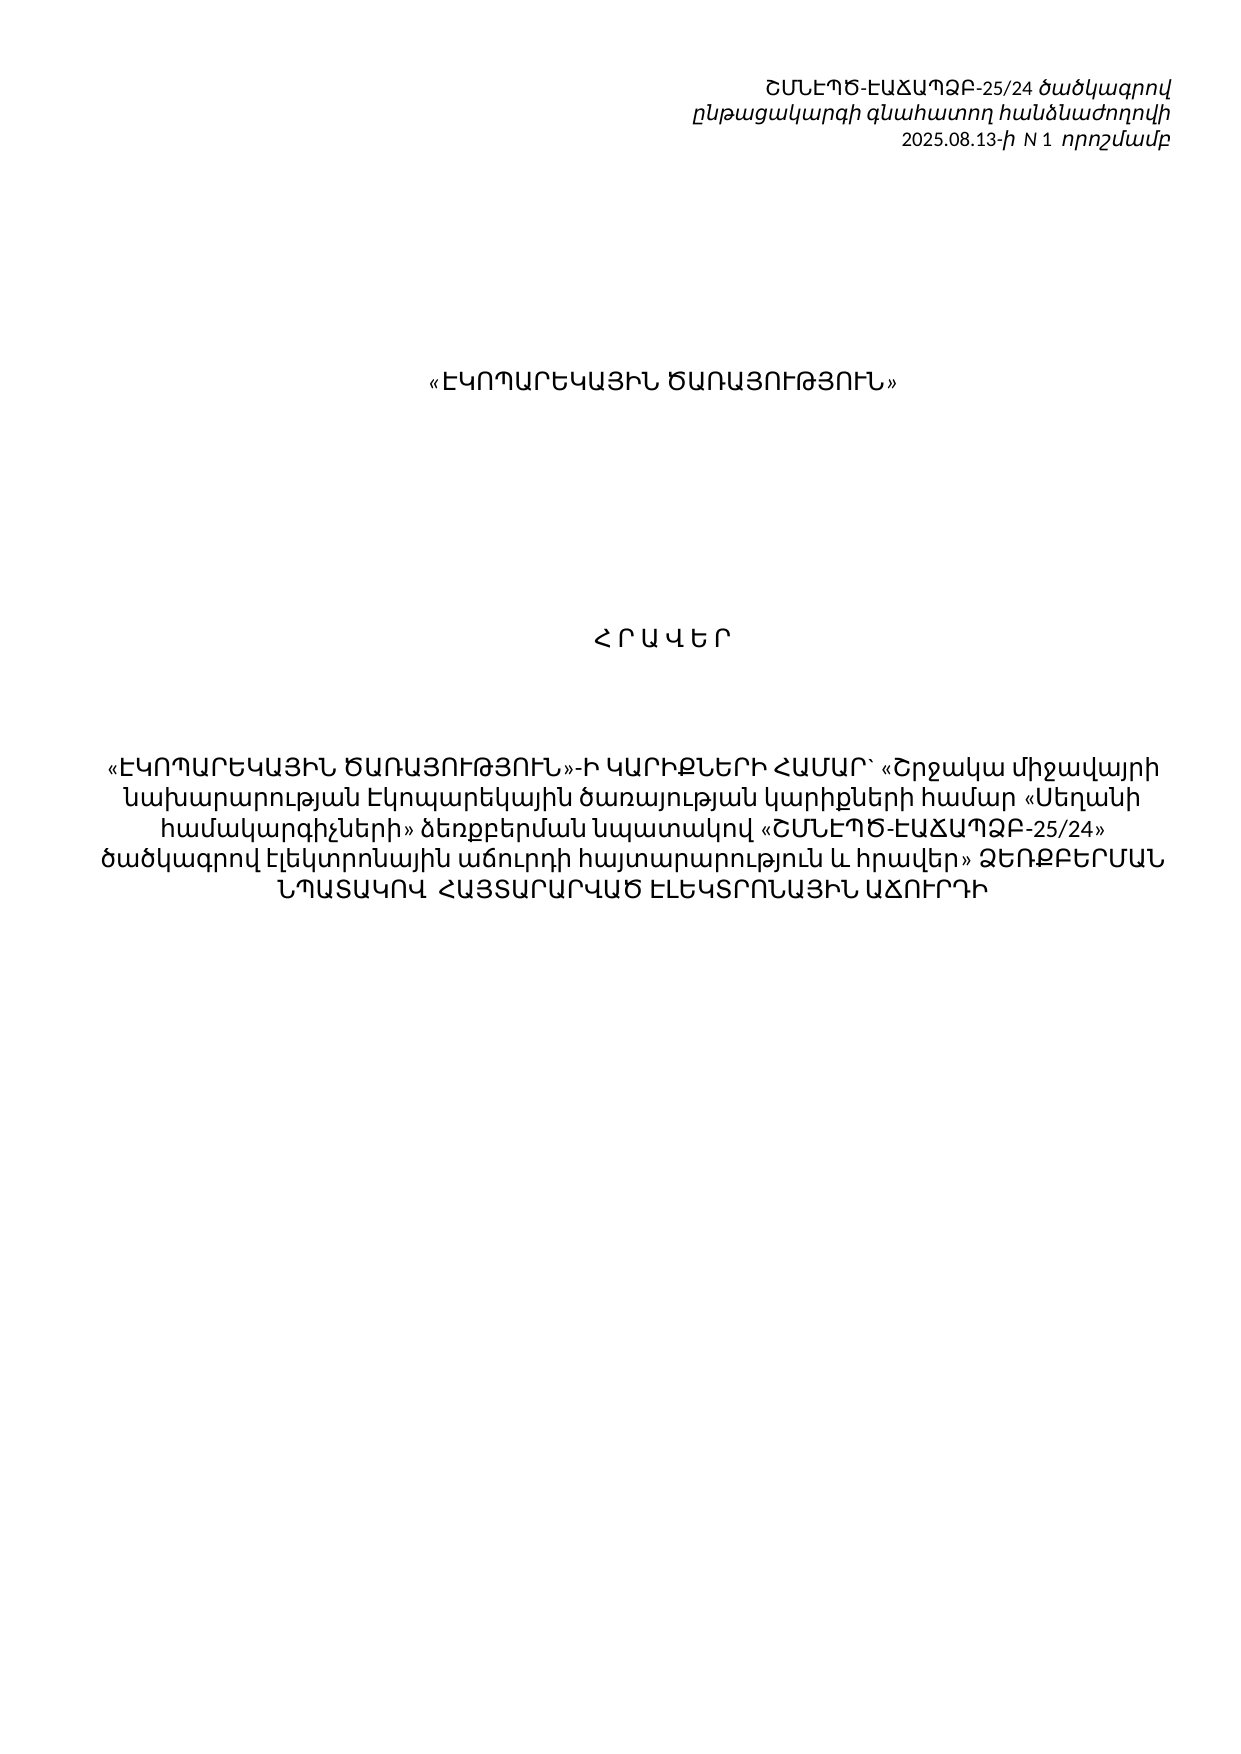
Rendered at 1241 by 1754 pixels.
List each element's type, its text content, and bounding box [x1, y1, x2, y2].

text « ԷԿՈՊԱՐԵԿԱՅԻՆ ԾԱՌԱՅՈՒԹՅՈՒՆ» [94, 366, 1172, 397]
text «ԷԿՈՊԱՐԵԿԱՅԻՆ ԾԱՌԱՅՈՒԹՅՈՒՆ»-Ի ԿԱՐԻՔՆԵՐԻ ՀԱՄԱՐ` «Շրջակա միջավայրի նախարարության Էկոպարեկային ծառայության կարիքների համար «Սեղանի համակարգիչների» ձեռքբերման նպատակով «ՇՄՆԷՊԾ-ԷԱՃԱՊՁԲ-25/24» ծածկագրով էլեկտրոնային աճուրդի հայտարարություն և հրավեր» ՁԵՌՔԲԵՐՄԱՆ ՆՊԱՏԱԿՈՎ ՀԱՅՏԱՐԱՐՎԱԾ ԷԼԵԿՏՐՈՆԱՅԻՆ ԱՃՈՒՐԴԻ [94, 752, 1172, 904]
text ընթացակարգի գնահատող հանձնաժողովի [94, 100, 1171, 126]
text 2025.08.13 -ի N 1 որոշմամբ [94, 126, 1171, 151]
text ՇՄՆԷՊԾ-ԷԱՃԱՊՁԲ-25/24 ծածկագրով [94, 75, 1171, 100]
text Հ Ր Ա Վ Ե Ր [94, 623, 1172, 653]
